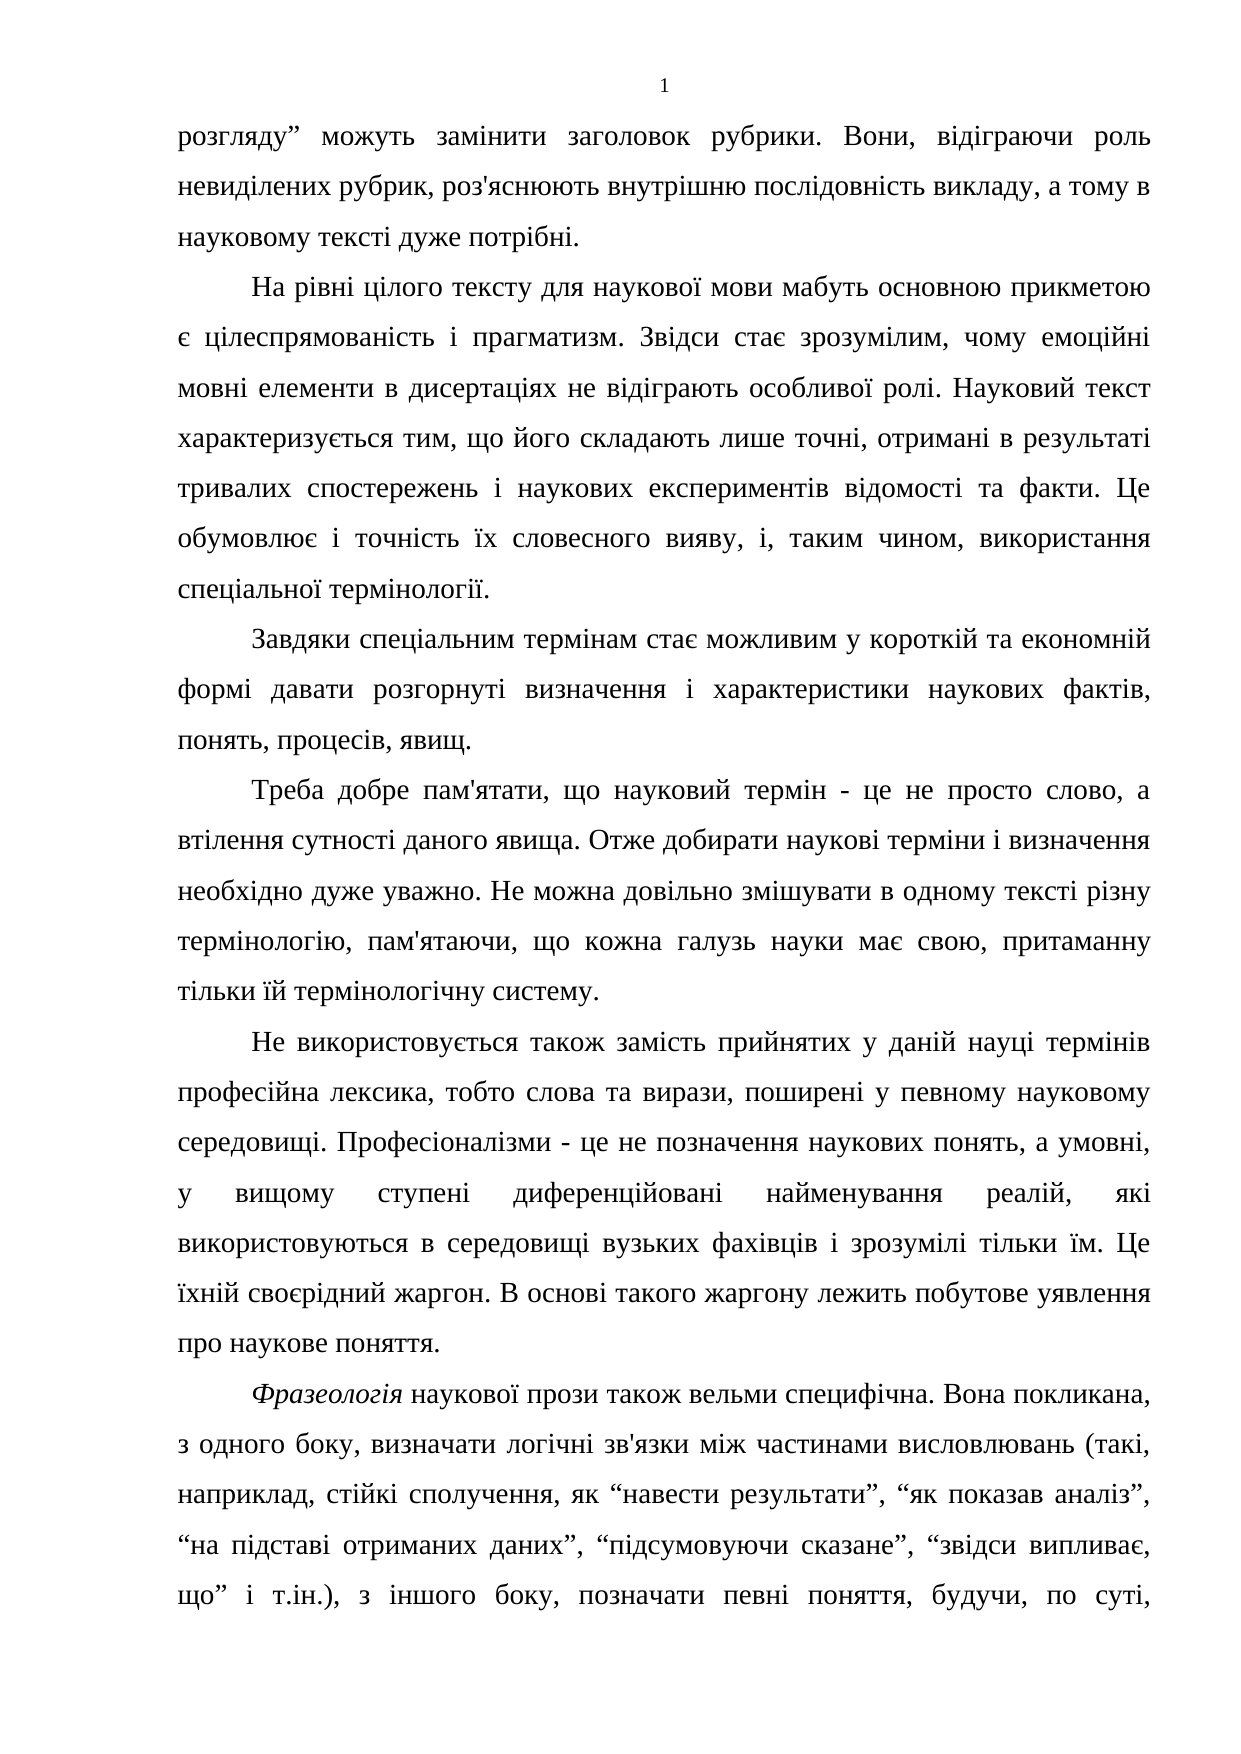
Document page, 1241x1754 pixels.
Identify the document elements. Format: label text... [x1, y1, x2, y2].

list Завдяки спеціальним термінам стає можливим у короткій та економній формі давати розгорнуті визначення і характеристики наукових фактів, понять, процесів, явищ. [177, 621, 1152, 755]
list Не використовується також замість прийнятих у даній науці термінів професійна лексика, тобто слова та вирази, поширені у певному науковому середовищі. Професіоналізми - це не позначення наукових понять, а умовні, у вищому ступені диференційовані найменування реалій, які використовуються в середовищі вузьких фахівців і зрозумілі тільки їм. Це їхній своєрідний жаргон. В основі такого жаргону лежить побутове уявлення про наукове поняття. [177, 1024, 1152, 1359]
list На рівні цілого тексту для наукової мови мабуть основною прикметою є цілеспрямованість і прагматизм. Звідси стає зрозумілим, чому емоційні мовні елементи в дисертаціях не відіграють особливої ролі. Науковий текст характеризується тим, що його складають лише точні, отримані в результаті тривалих спостережень і наукових експериментів відомості та факти. Це обумовлює і точність їх словесного вияву, і, таким чином, використання спеціальної термінології. [177, 269, 1152, 604]
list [177, 1376, 1152, 1611]
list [177, 118, 1152, 252]
list Треба добре пам'ятати, що науковий термін - це не просто слово, а втілення сутності даного явища. Отже добирати наукові терміни і визначення необхідно дуже уважно. Не можна довільно змішувати в одному тексті різну термінологію, пам'ятаючи, що кожна галузь науки має свою, притаманну тільки їй термінологічну систему. [177, 772, 1152, 1007]
